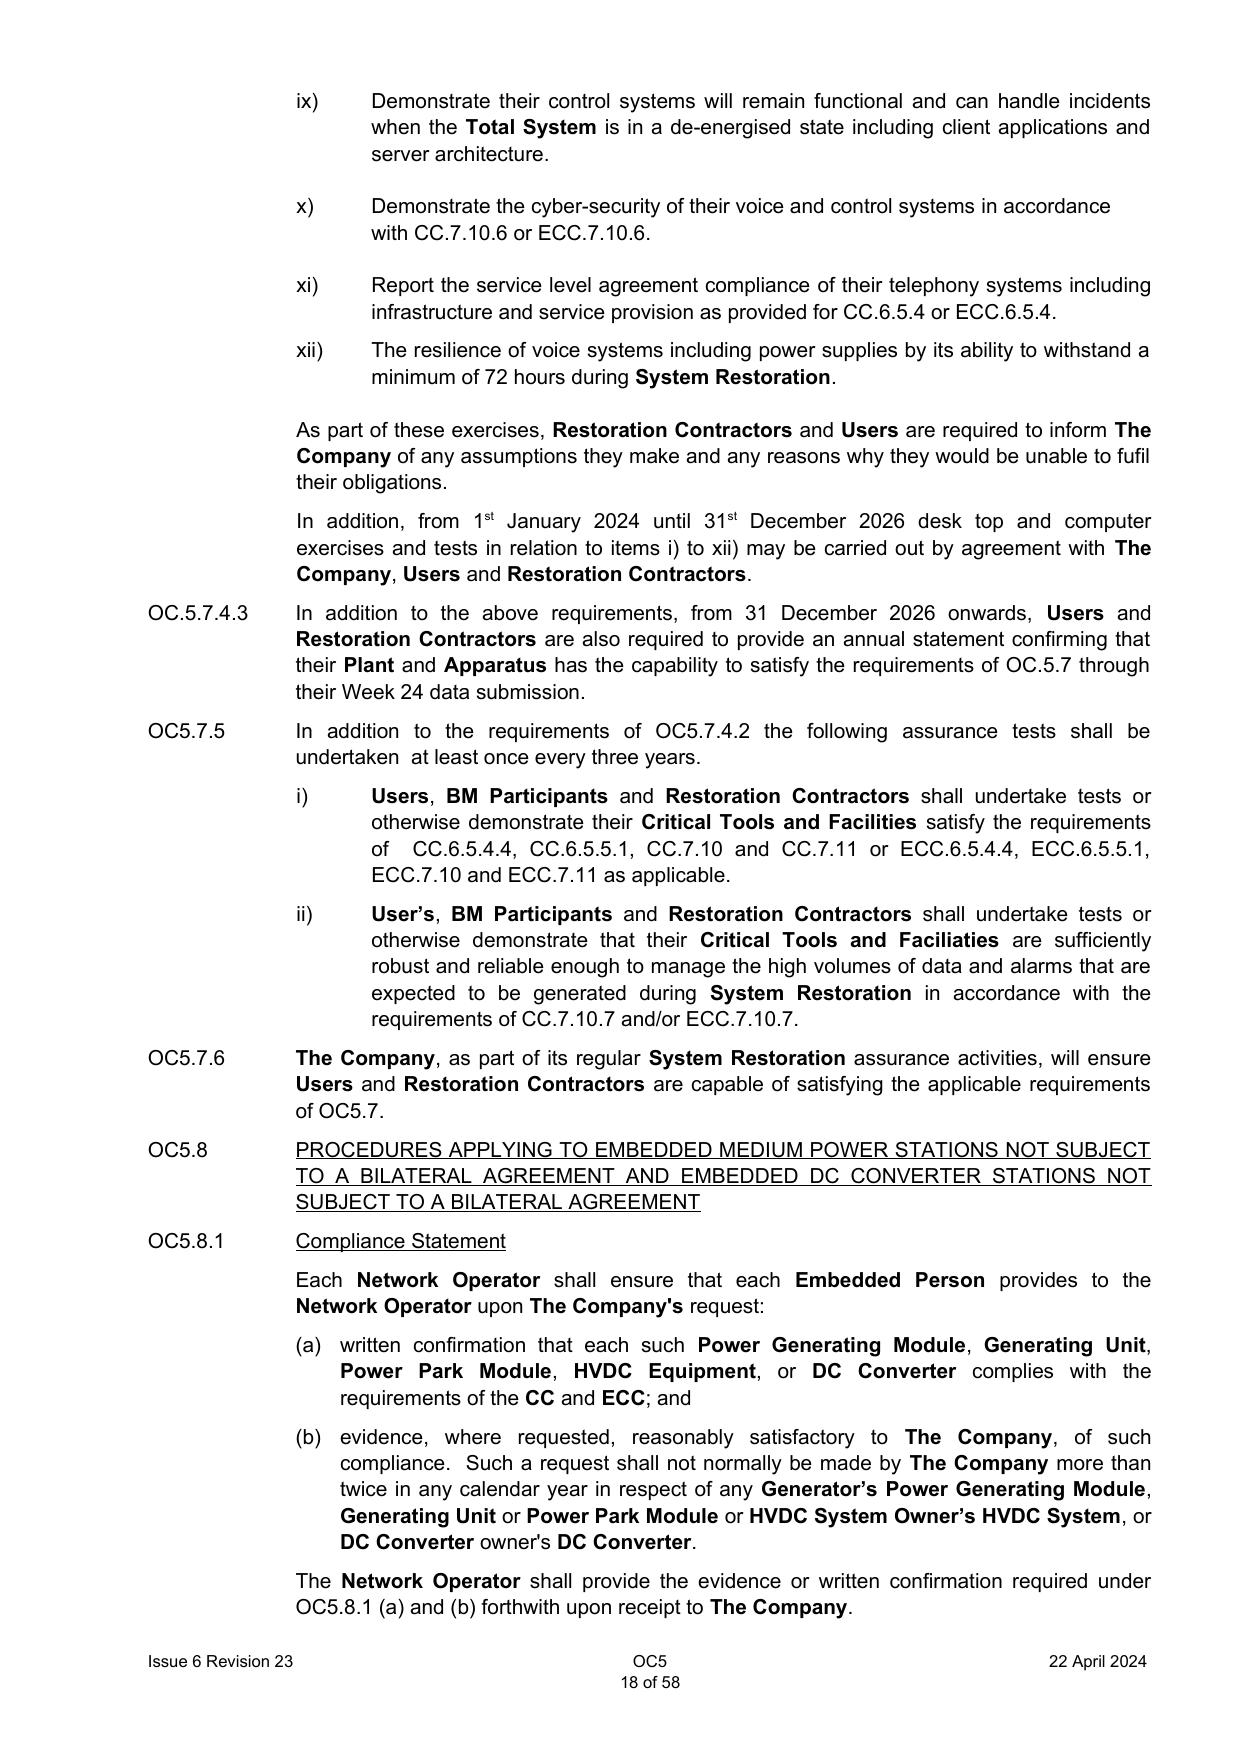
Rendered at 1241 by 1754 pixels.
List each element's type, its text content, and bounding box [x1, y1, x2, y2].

text Each Network Operator shall ensure that each Embedded Person provides to the Network Operator upon The Company's request: [148, 1268, 1152, 1318]
list Demonstrate their control systems will remain functional and can handle incidents when the Total System is in a de-energised state including client applications and server architecture. [296, 89, 1152, 165]
text OC.5.7.4.3 In addition to the above requirements, from 31 December 2026 onwards, Users and Restoration Contractors are also required to provide an annual statement confirming that their Plant and Apparatus has the capability to satisfy the requirements of OC.5.7 through their Week 24 data submission. [148, 601, 1152, 703]
text OC5.7.6 The Company, as part of its regular System Restoration assurance activities, will ensure Users and Restoration Contractors are capable of satisfying the applicable requirements of OC5.7. [148, 1046, 1152, 1122]
text (a) written confirmation that each such Power Generating Module, Generating Unit, Power Park Module, HVDC Equipment, or DC Converter complies with the requirements of the CC and ECC; and [295, 1333, 1152, 1410]
list Demonstrate the cyber-security of their voice and control systems in accordance with CC.7.10.6 or ECC.7.10.6. [296, 194, 1152, 244]
list The resilience of voice systems including power supplies by its ability to withstand a minimum of 72 hours during System Restoration. [296, 338, 1152, 389]
text OC5.7.5 In addition to the requirements of OC5.7.4.2 the following assurance tests shall be undertaken at least once every three years. [148, 718, 1152, 769]
text In addition, from 1st January 2024 until 31st December 2026 desk top and computer exercises and tests in relation to items i) to xii) may be carried out by agreement with The Company, Users and Restoration Contractors. [296, 509, 1152, 586]
text OC5.8 PROCEDURES APPLYING TO EMBEDDED MEDIUM POWER STATIONS NOT SUBJECT TO A BILATERAL AGREEMENT AND EMBEDDED DC CONVERTER STATIONS NOT SUBJECT TO A BILATERAL AGREEMENT [148, 1137, 1152, 1214]
list User’s, BM Participants and Restoration Contractors shall undertake tests or otherwise demonstrate that their Critical Tools and Faciliaties are sufficiently robust and reliable enough to manage the high volumes of data and alarms that are expected to be generated during System Restoration in accordance with the requirements of CC.7.10.7 and/or ECC.7.10.7. [296, 902, 1152, 1031]
text The Network Operator shall provide the evidence or written confirmation required under OC5.8.1 (a) and (b) forthwith upon receipt to The Company. [148, 1569, 1152, 1619]
list Users, BM Participants and Restoration Contractors shall undertake tests or otherwise demonstrate their Critical Tools and Facilities satisfy the requirements of CC.6.5.4.4, CC.6.5.5.1, CC.7.10 and CC.7.11 or ECC.6.5.4.4, ECC.6.5.5.1, ECC.7.10 and ECC.7.11 as applicable. [296, 784, 1152, 887]
text OC5.8.1 Compliance Statement [148, 1229, 1152, 1253]
text As part of these exercises, Restoration Contractors and Users are required to inform The Company of any assumptions they make and any reasons why they would be unable to fufil their obligations. [296, 417, 1152, 494]
list Report the service level agreement compliance of their telephony systems including infrastructure and service provision as provided for CC.6.5.4 or ECC.6.5.4. [296, 273, 1152, 323]
text (b) evidence, where requested, reasonably satisfactory to The Company, of such compliance. Such a request shall not normally be made by The Company more than twice in any calendar year in respect of any Generator’s Power Generating Module, Generating Unit or Power Park Module or HVDC System Owner’s HVDC System, or DC Converter owner's DC Converter. [295, 1424, 1152, 1554]
